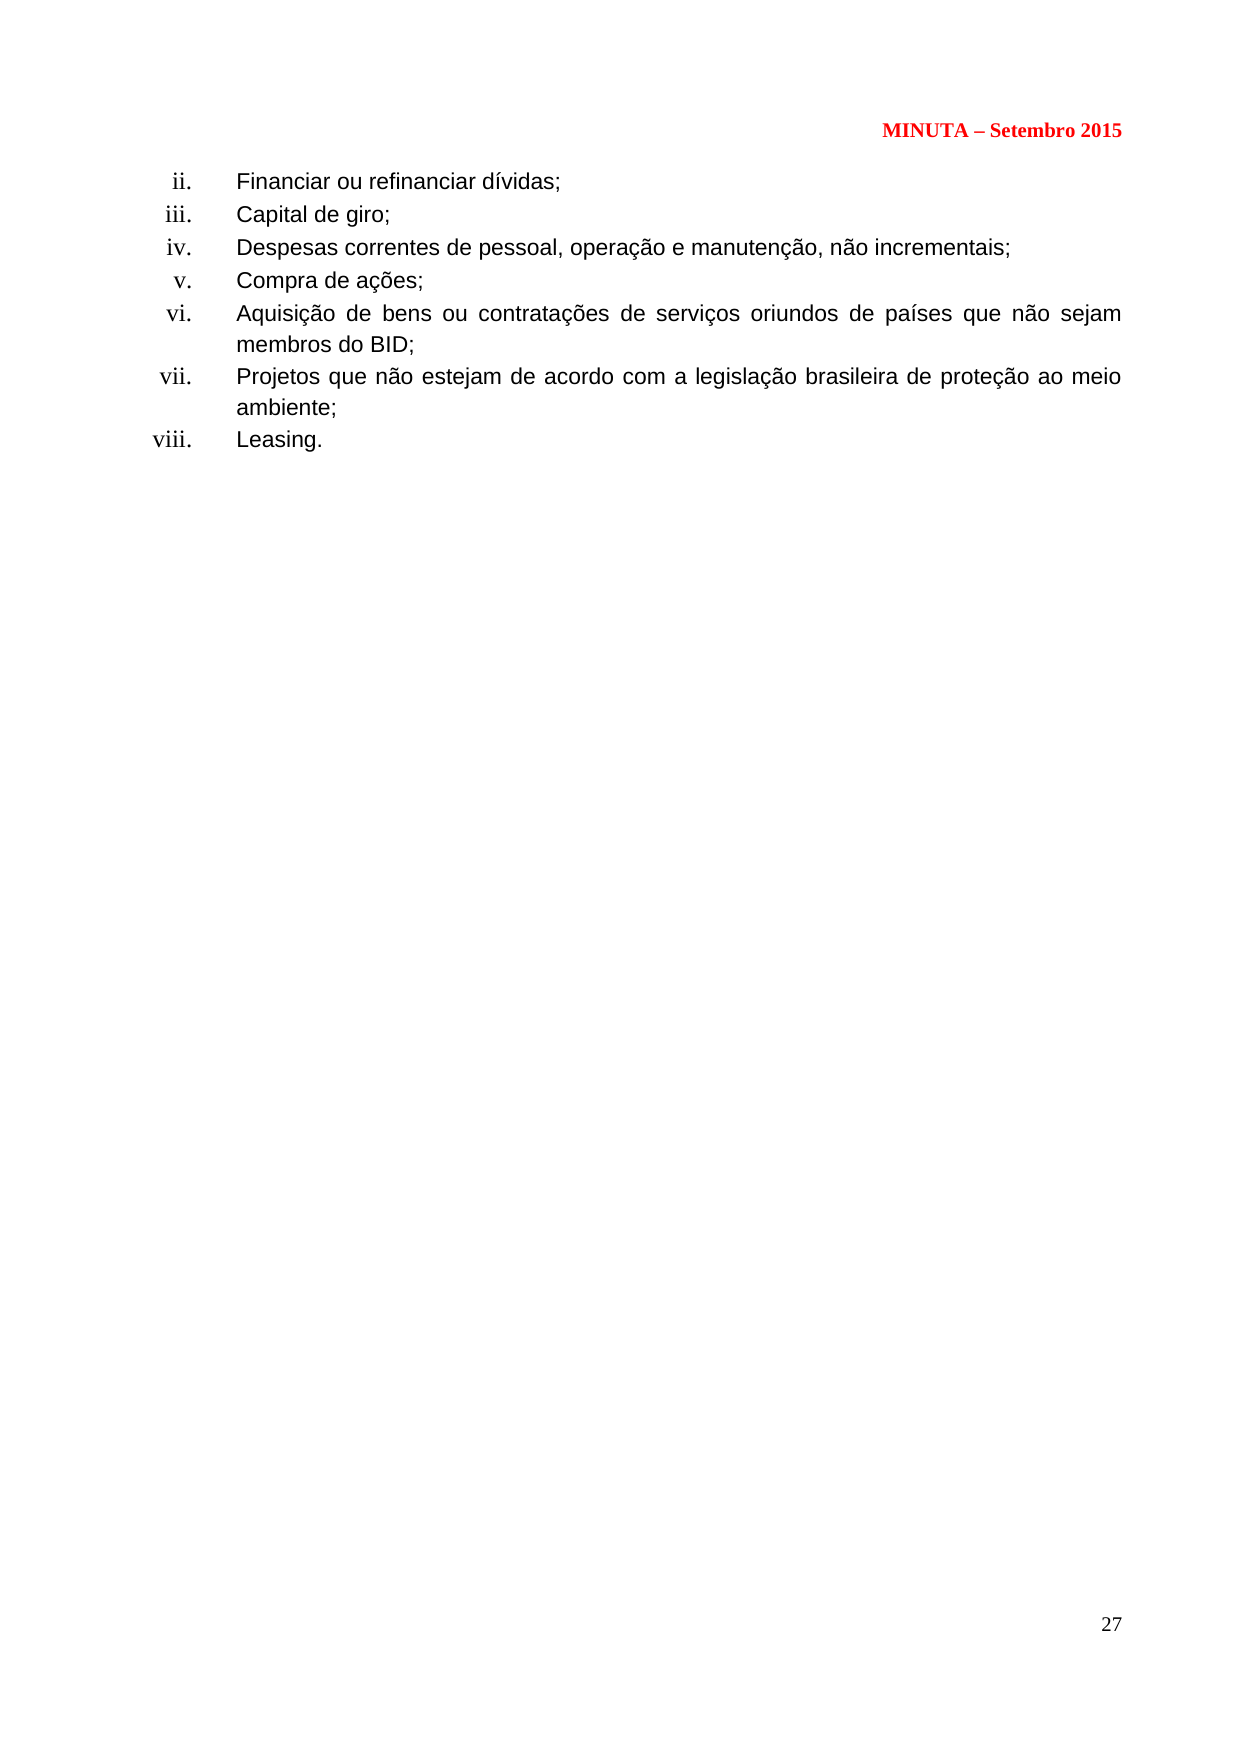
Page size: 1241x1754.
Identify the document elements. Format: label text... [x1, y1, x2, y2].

list Aquisição de bens ou contratações de serviços oriundos de países que não sejam membros do BID; [192, 298, 1122, 357]
list Despesas correntes de pessoal, operação e manutenção, não incrementais; [192, 232, 1122, 261]
list Capital de giro; [192, 199, 1122, 228]
list Compra de ações; [192, 265, 1122, 294]
list Projetos que não estejam de acordo com a legislação brasileira de proteção ao meio ambiente; [192, 361, 1122, 420]
list Financiar ou refinanciar dívidas; [192, 166, 1122, 195]
list Leasing. [192, 424, 1122, 453]
